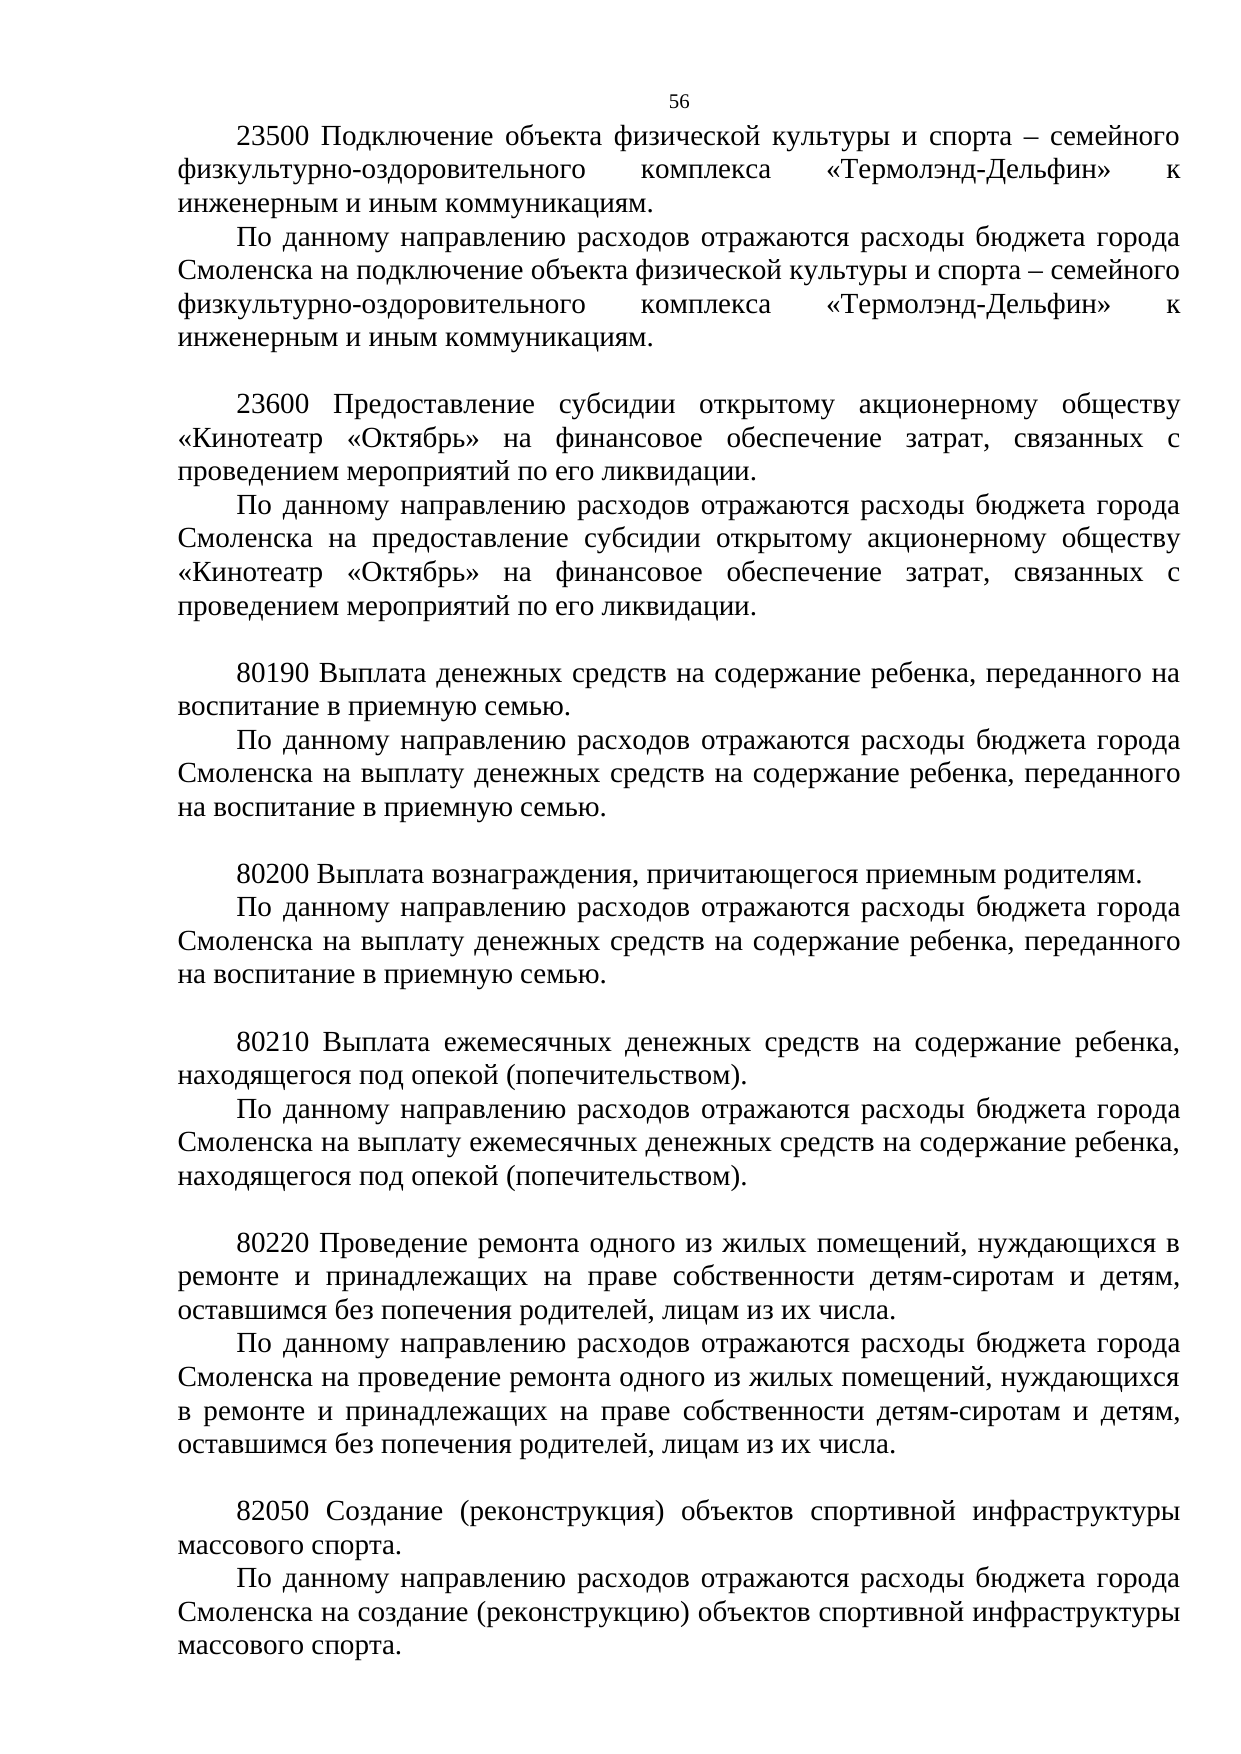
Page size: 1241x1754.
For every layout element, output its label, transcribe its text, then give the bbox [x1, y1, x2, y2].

text По данному направлению расходов отражаются расходы бюджета города Смоленска на проведение ремонта одного из жилых помещений, нуждающихся в ремонте и принадлежащих на праве собственности детям-сиротам и детям, оставшимся без попечения родителей, лицам из их числа. [177, 1326, 1181, 1460]
text 80190 Выплата денежных средств на содержание ребенка, переданного на воспитание в приемную семью. [177, 655, 1181, 722]
text 80210 Выплата ежемесячных денежных средств на содержание ребенка, находящегося под опекой (попечительством). [177, 1024, 1181, 1091]
text По данному направлению расходов отражаются расходы бюджета города Смоленска на выплату денежных средств на содержание ребенка, переданного на воспитание в приемную семью. [177, 722, 1181, 822]
text По данному направлению расходов отражаются расходы бюджета города Смоленска на подключение объекта физической культуры и спорта – семейного физкультурно-оздоровительного комплекса «Термолэнд-Дельфин» к инженерным и иным коммуникациям. [177, 219, 1181, 353]
text По данному направлению расходов отражаются расходы бюджета города Смоленска на выплату ежемесячных денежных средств на содержание ребенка, находящегося под опекой (попечительством). [177, 1091, 1181, 1191]
text 82050 Создание (реконструкция) объектов спортивной инфраструктуры массового спорта. [177, 1493, 1181, 1560]
text По данному направлению расходов отражаются расходы бюджета города Смоленска на выплату денежных средств на содержание ребенка, переданного на воспитание в приемную семью. [177, 889, 1181, 990]
text 80220 Проведение ремонта одного из жилых помещений, нуждающихся в ремонте и принадлежащих на праве собственности детям-сиротам и детям, оставшимся без попечения родителей, лицам из их числа. [177, 1225, 1181, 1326]
text 23600 Предоставление субсидии открытому акционерному обществу «Кинотеатр «Октябрь» на финансовое обеспечение затрат, связанных с проведением мероприятий по его ликвидации. [177, 386, 1181, 487]
text 23500 Подключение объекта физической культуры и спорта – семейного физкультурно-оздоровительного комплекса «Термолэнд-Дельфин» к инженерным и иным коммуникациям. [177, 118, 1181, 219]
text По данному направлению расходов отражаются расходы бюджета города Смоленска на предоставление субсидии открытому акционерному обществу «Кинотеатр «Октябрь» на финансовое обеспечение затрат, связанных с проведением мероприятий по его ликвидации. [177, 487, 1181, 621]
text По данному направлению расходов отражаются расходы бюджета города Смоленска на создание (реконструкцию) объектов спортивной инфраструктуры массового спорта. [177, 1560, 1181, 1661]
text 80200 Выплата вознаграждения, причитающегося приемным родителям. [177, 856, 1181, 889]
